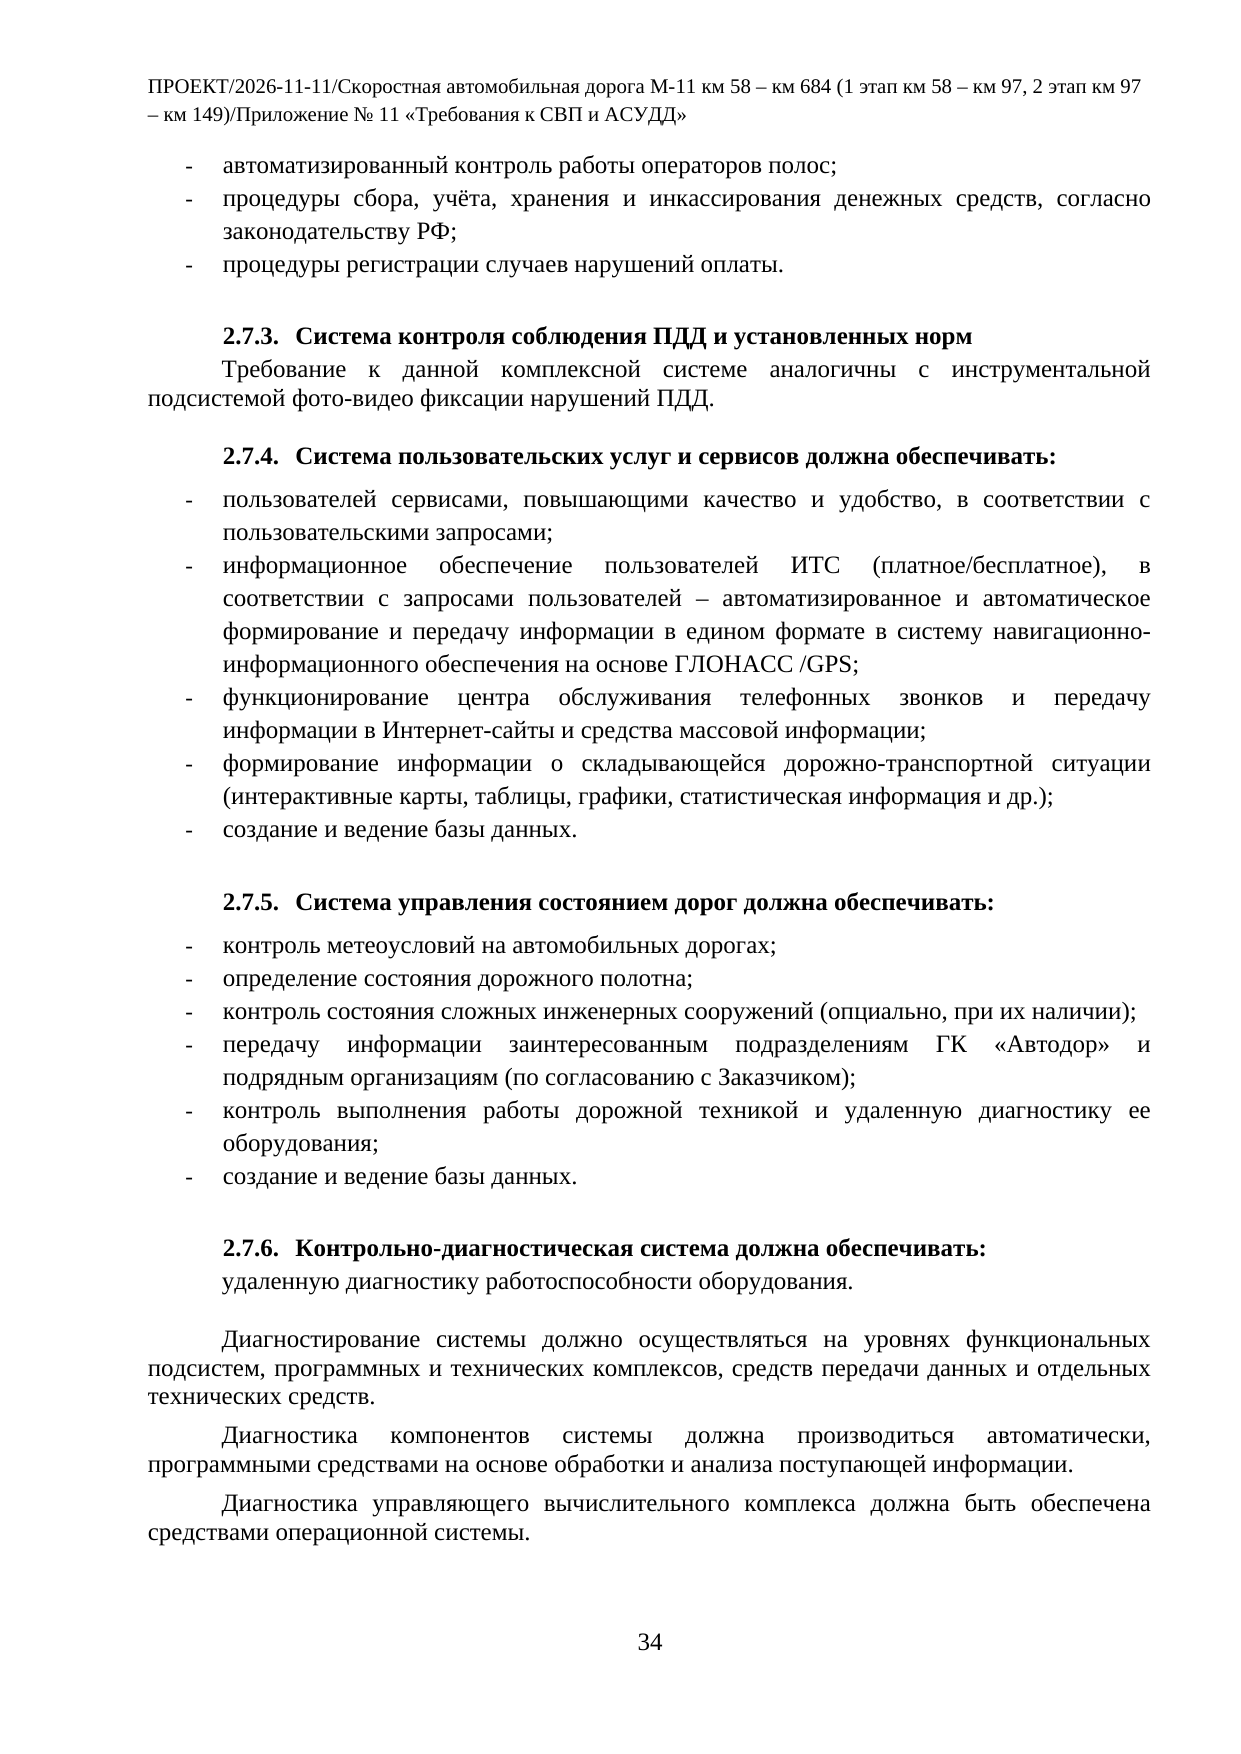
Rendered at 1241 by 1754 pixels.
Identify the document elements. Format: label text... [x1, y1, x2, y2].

list информационное обеспечение пользователей ИТС (платное/бесплатное), в соответствии с запросами пользователей – автоматизированное и автоматическое формирование и передачу информации в едином формате в систему навигационно-информационного обеспечения на основе ГЛОНАСС /GPS; [185, 550, 1152, 678]
list создание и ведение базы данных. [185, 814, 1152, 843]
list процедуры регистрации случаев нарушений оплаты. [185, 249, 1152, 278]
text Диагностирование системы должно осуществляться на уровнях функциональных подсистем, программных и технических комплексов, средств передачи данных и отдельных технических средств. [148, 1324, 1152, 1410]
list контроль метеоусловий на автомобильных дорогах; [185, 930, 1152, 959]
list Контрольно-диагностическая система должна обеспечивать: [223, 1233, 1152, 1262]
text Требование к данной комплексной системе аналогичны с инструментальной подсистемой фото-видео фиксации нарушений ПДД. [148, 354, 1152, 412]
list автоматизированный контроль работы операторов полос; [185, 150, 1152, 179]
list контроль выполнения работы дорожной техникой и удаленную диагностику ее оборудования; [185, 1095, 1152, 1157]
list процедуры сбора, учёта, хранения и инкассирования денежных средств, согласно законодательству РФ; [185, 183, 1152, 245]
list функционирование центра обслуживания телефонных звонков и передачу информации в Интернет-сайты и средства массовой информации; [185, 682, 1152, 744]
list формирование информации о складывающейся дорожно-транспортной ситуации (интерактивные карты, таблицы, графики, статистическая информация и др.); [185, 748, 1152, 810]
text удаленную диагностику работоспособности оборудования. [148, 1266, 1152, 1295]
text Диагностика компонентов системы должна производиться автоматически, программными средствами на основе обработки и анализа поступающей информации. [148, 1421, 1152, 1478]
list Система управления состоянием дорог должна обеспечивать: [223, 887, 1152, 915]
list контроль состояния сложных инженерных сооружений (опциально, при их наличии); [185, 996, 1152, 1025]
list пользователей сервисами, повышающими качество и удобство, в соответствии с пользовательскими запросами; [185, 484, 1152, 546]
list передачу информации заинтересованным подразделениям ГК «Автодор» и подрядным организациям (по согласованию с Заказчиком); [185, 1029, 1152, 1091]
list Система контроля соблюдения ПДД и установленных норм [223, 321, 1152, 350]
text Диагностика управляющего вычислительного комплекса должна быть обеспечена средствами операционной системы. [148, 1488, 1152, 1546]
list определение состояния дорожного полотна; [185, 963, 1152, 992]
list Система пользовательских услуг и сервисов должна обеспечивать: [223, 441, 1152, 469]
list создание и ведение базы данных. [185, 1161, 1152, 1190]
